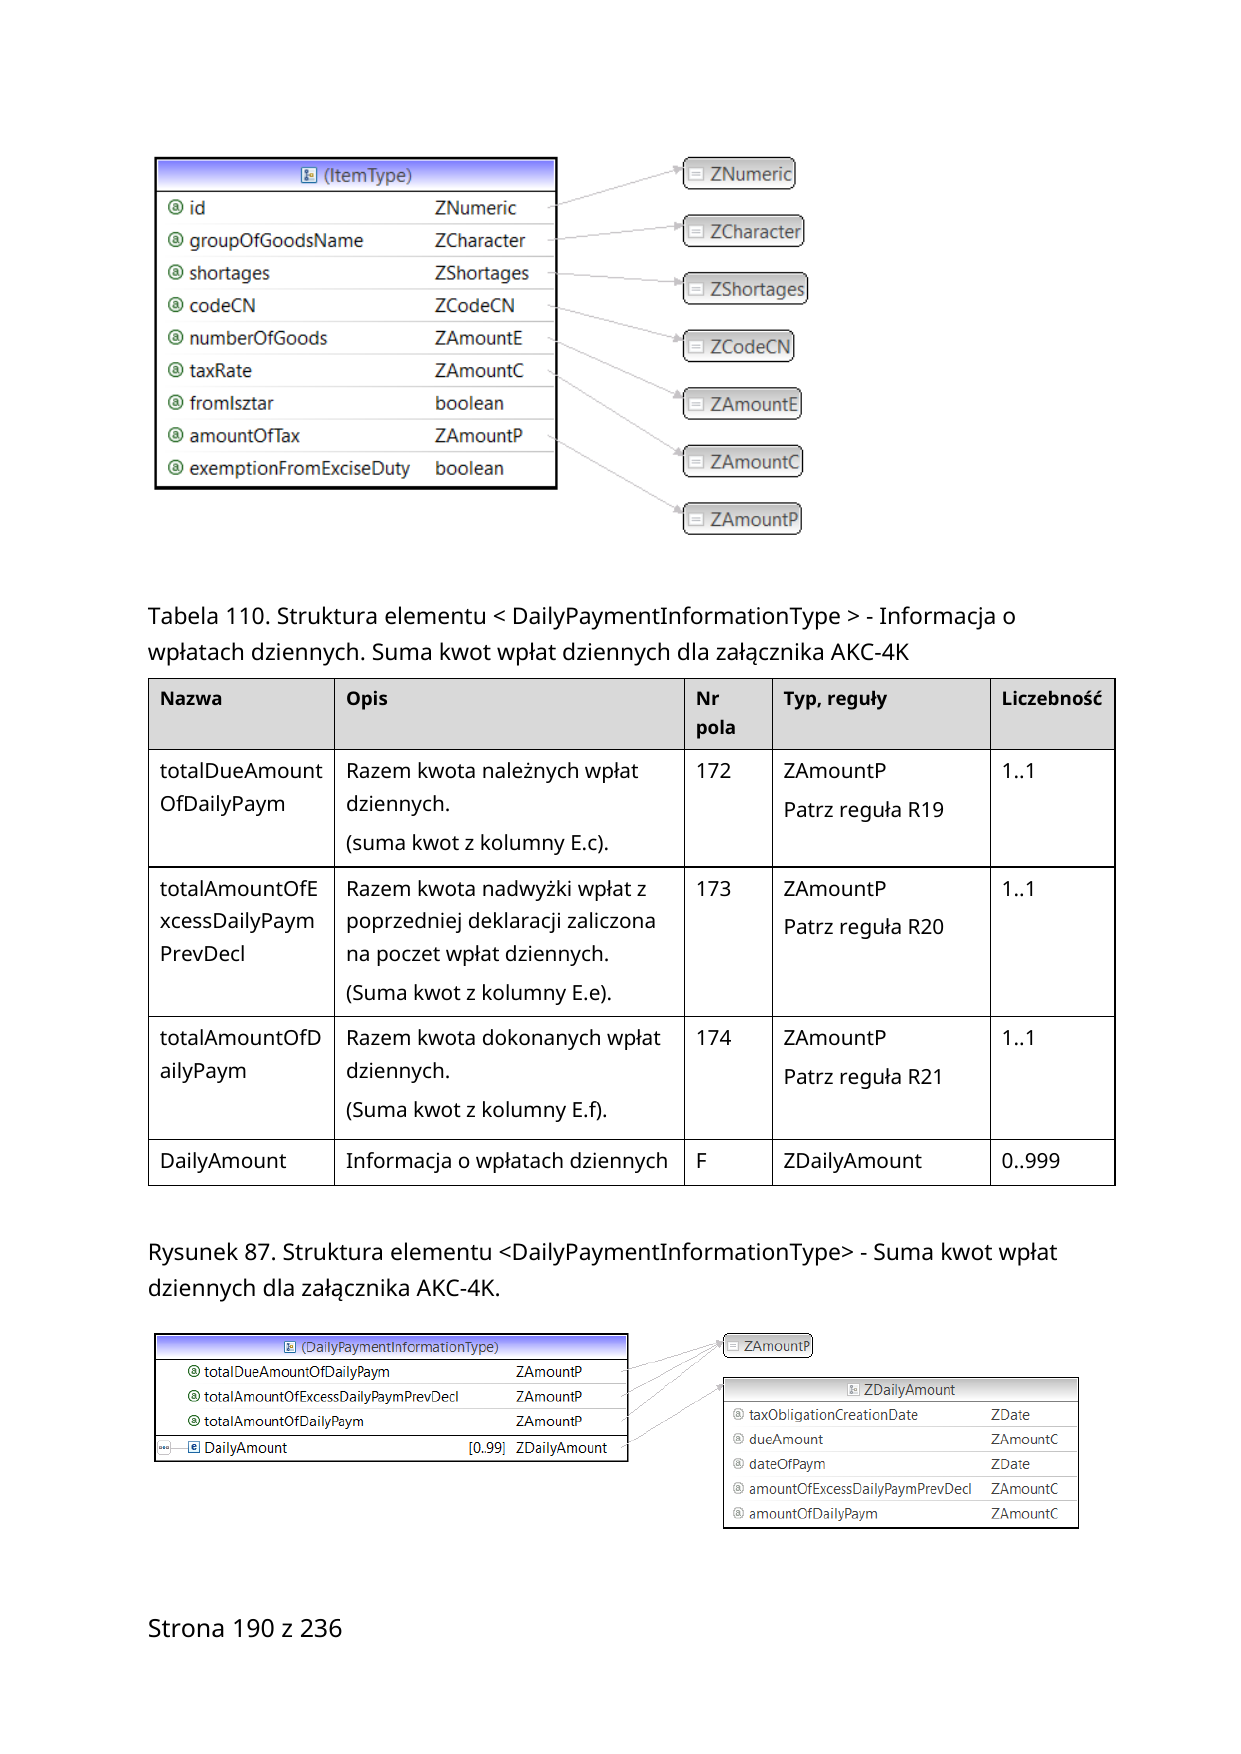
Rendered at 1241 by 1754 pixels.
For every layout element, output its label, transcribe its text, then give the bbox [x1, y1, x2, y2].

text Rysunek 87. Struktura elementu <DailyPaymentInformationType> - Suma kwot wpłat dziennych dla załącznika AKC-4K. [148, 1236, 1092, 1303]
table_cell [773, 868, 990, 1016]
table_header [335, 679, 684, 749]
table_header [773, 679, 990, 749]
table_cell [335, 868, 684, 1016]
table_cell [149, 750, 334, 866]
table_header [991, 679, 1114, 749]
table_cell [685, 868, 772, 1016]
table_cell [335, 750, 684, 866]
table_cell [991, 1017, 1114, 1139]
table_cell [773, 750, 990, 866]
picture [147, 1324, 1092, 1538]
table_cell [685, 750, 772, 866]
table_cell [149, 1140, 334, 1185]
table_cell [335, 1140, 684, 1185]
picture [147, 147, 812, 545]
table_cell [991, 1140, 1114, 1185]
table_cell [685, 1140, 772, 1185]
text Tabela 110. Struktura elementu < DailyPaymentInformationType > - Informacja o wpłatach dziennych. Suma kwot wpłat dziennych dla załącznika AKC-4K [148, 600, 1092, 667]
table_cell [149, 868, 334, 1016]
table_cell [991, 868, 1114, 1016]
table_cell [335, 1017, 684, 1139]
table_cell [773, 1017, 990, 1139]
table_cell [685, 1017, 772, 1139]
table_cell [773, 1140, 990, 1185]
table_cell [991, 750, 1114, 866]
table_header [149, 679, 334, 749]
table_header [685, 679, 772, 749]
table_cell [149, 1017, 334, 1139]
